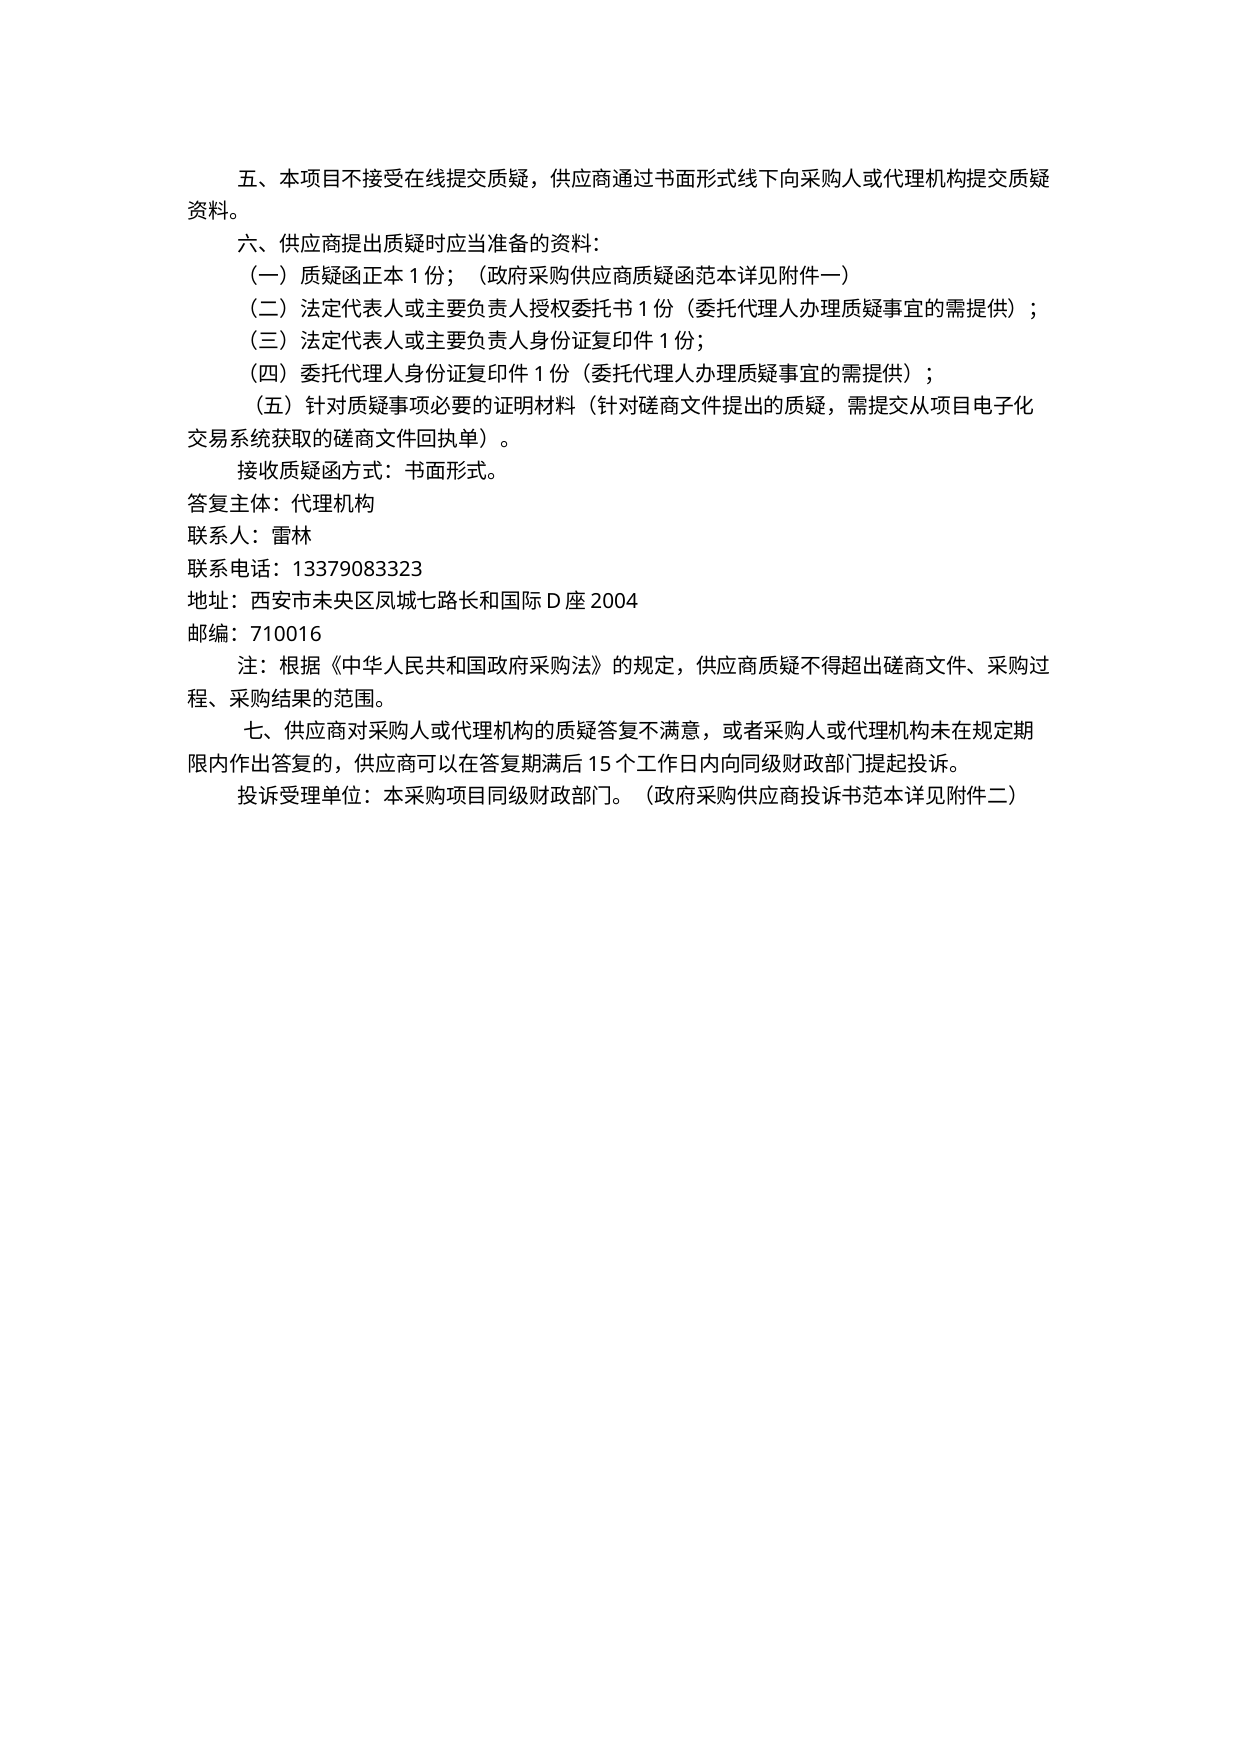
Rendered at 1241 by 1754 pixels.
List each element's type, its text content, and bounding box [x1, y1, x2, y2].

text （三）法定代表人或主要负责人身份证复印件1份； [187, 324, 1053, 357]
text （四）委托代理人身份证复印件1份（委托代理人办理质疑事宜的需提供）； [187, 357, 1053, 389]
text （一）质疑函正本1份；（政府采购供应商质疑函范本详见附件一） [187, 259, 1053, 292]
text 联系人：雷林 [187, 519, 1053, 552]
text 六、供应商提出质疑时应当准备的资料： [187, 227, 1053, 259]
text （二）法定代表人或主要负责人授权委托书1份（委托代理人办理质疑事宜的需提供）； [187, 292, 1053, 324]
text 邮编：710016 [187, 617, 1053, 649]
text 五、本项目不接受在线提交质疑，供应商通过书面形式线下向采购人或代理机构提交质疑资料。 [187, 162, 1053, 227]
text 七、供应商对采购人或代理机构的质疑答复不满意，或者采购人或代理机构未在规定期限内作出答复的，供应商可以在答复期满后15个工作日内向同级财政部门提起投诉。 [187, 714, 1053, 779]
text 注：根据《中华人民共和国政府采购法》的规定，供应商质疑不得超出磋商文件、采购过程、采购结果的范围。 [187, 649, 1053, 714]
text 答复主体：代理机构 [187, 487, 1053, 519]
text 投诉受理单位：本采购项目同级财政部门。（政府采购供应商投诉书范本详见附件二） [187, 779, 1053, 812]
text 地址：西安市未央区凤城七路长和国际D座2004 [187, 584, 1053, 617]
text （五）针对质疑事项必要的证明材料（针对磋商文件提出的质疑，需提交从项目电子化交易系统获取的磋商文件回执单）。 [187, 389, 1053, 454]
text 接收质疑函方式：书面形式。 [187, 454, 1053, 487]
text 联系电话：13379083323 [187, 552, 1053, 584]
